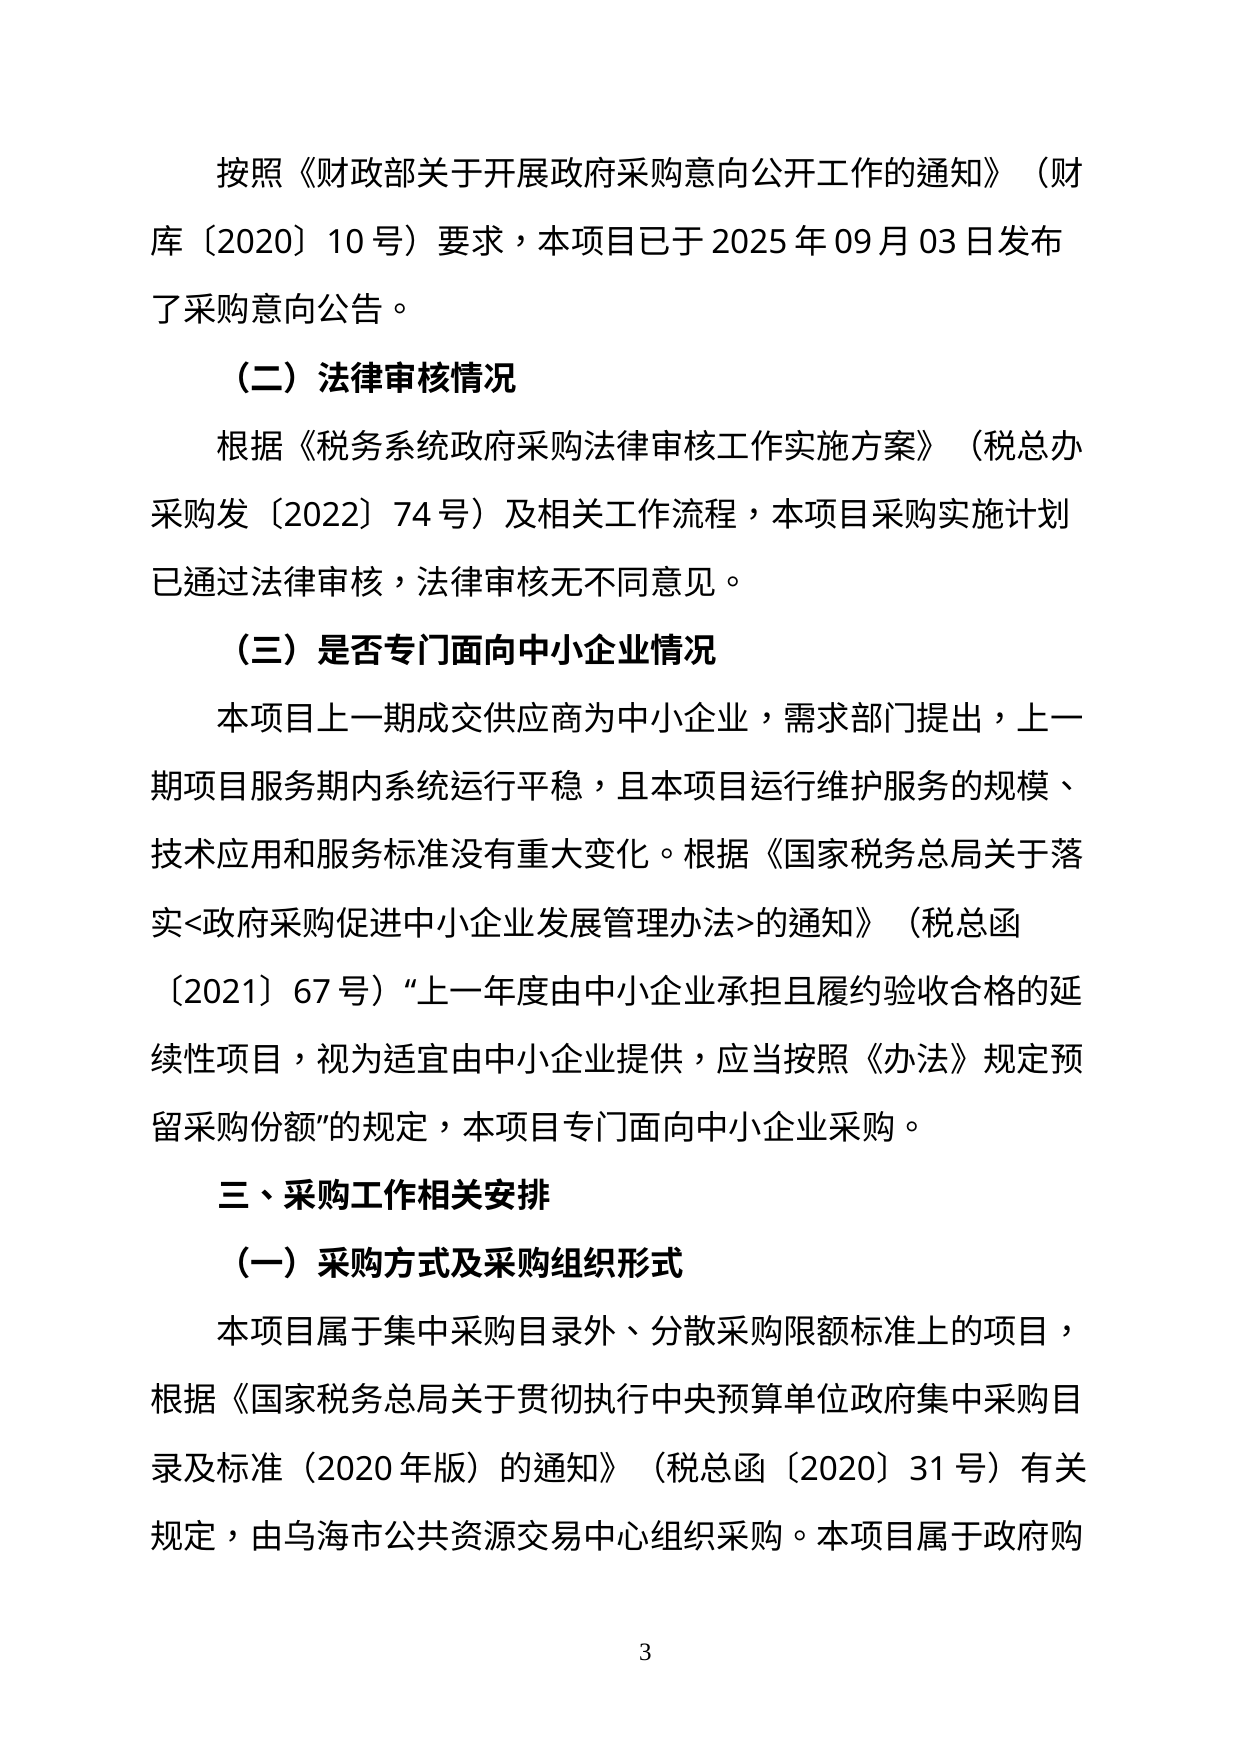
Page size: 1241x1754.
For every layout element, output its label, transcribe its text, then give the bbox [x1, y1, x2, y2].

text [150, 1308, 1090, 1558]
subtitle （二）法律审核情况 [150, 354, 1090, 400]
text 按照《财政部关于开展政府采购意向公开工作的通知》（财库〔2020〕10号）要求，本项目已于2025年09月03日发布了采购意向公告。 [150, 150, 1090, 332]
subtitle 三、采购工作相关安排 [150, 1172, 1090, 1217]
text 根据《税务系统政府采购法律审核工作实施方案》（税总办采购发〔2022〕74号）及相关工作流程，本项目采购实施计划已通过法律审核，法律审核无不同意见。 [150, 422, 1090, 604]
text 本项目上一期成交供应商为中小企业，需求部门提出，上一期项目服务期内系统运行平稳，且本项目运行维护服务的规模、技术应用和服务标准没有重大变化。根据《国家税务总局关于落实<政府采购促进中小企业发展管理办法>的通知》（税总函〔2021〕67号）“上一年度由中小企业承担且履约验收合格的延续性项目，视为适宜由中小企业提供，应当按照《办法》规定预留采购份额”的规定，本项目专门面向中小企业采购。 [150, 695, 1090, 1149]
subtitle （三）是否专门面向中小企业情况 [150, 627, 1090, 672]
subtitle （一）采购方式及采购组织形式 [150, 1240, 1090, 1285]
